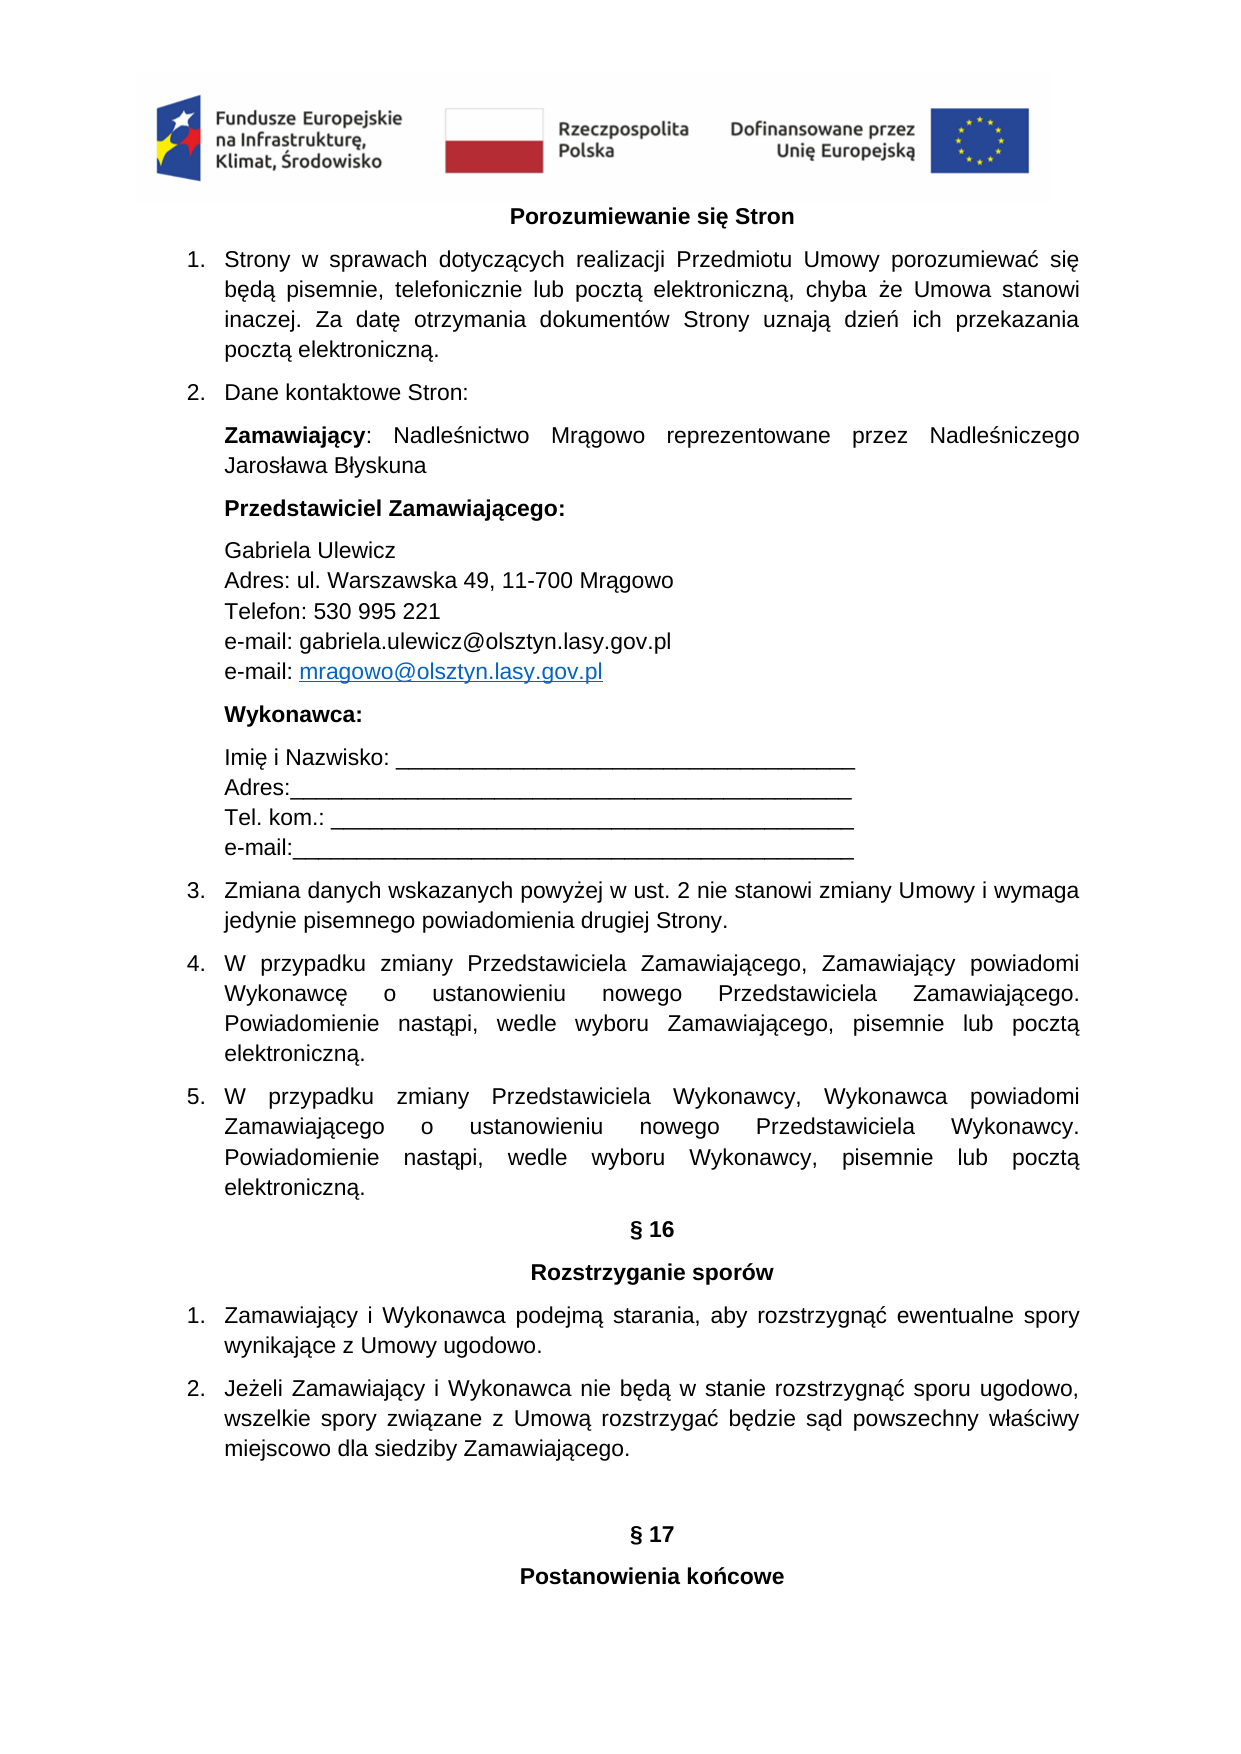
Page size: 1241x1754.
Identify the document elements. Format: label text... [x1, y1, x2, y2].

text Zamawiający: Nadleśnictwo Mrągowo reprezentowane przez Nadleśniczego Jarosława Błyskuna [224, 422, 1080, 478]
picture [135, 73, 1052, 203]
list Jeżeli Zamawiający i Wykonawca nie będą w stanie rozstrzygnąć sporu ugodowo, wszelkie spory związane z Umową rozstrzygać będzie sąd powszechny właściwy miejscowo dla siedziby Zamawiającego. [187, 1375, 1080, 1461]
list Dane kontaktowe Stron: [187, 379, 1080, 405]
text Telefon: 530 995 221 [224, 598, 1080, 624]
text Gabriela Ulewicz [224, 537, 1080, 563]
text e-mail: mragowo@olsztyn.lasy.gov.pl [224, 658, 1080, 684]
list W przypadku zmiany Przedstawiciela Wykonawcy, Wykonawca powiadomi Zamawiającego o ustanowieniu nowego Przedstawiciela Wykonawcy. Powiadomienie nastąpi, wedle wyboru Wykonawcy, pisemnie lub pocztą elektroniczną. [187, 1083, 1080, 1200]
list Zmiana danych wskazanych powyżej w ust. 2 nie stanowi zmiany Umowy i wymaga jedynie pisemnego powiadomienia drugiej Strony. [187, 877, 1080, 933]
text Imię i Nazwisko: ____________________________________ Adres:____________________________________________ Tel. kom.: _________________________________________ e-mail:____________________________________________ [224, 743, 1080, 860]
text Rozstrzyganie sporów [224, 1259, 1080, 1285]
text Wykonawca: [224, 701, 1080, 727]
list W przypadku zmiany Przedstawiciela Zamawiającego, Zamawiający powiadomi Wykonawcę o ustanowieniu nowego Przedstawiciela Zamawiającego. Powiadomienie nastąpi, wedle wyboru Zamawiającego, pisemnie lub pocztą elektroniczną. [187, 950, 1080, 1067]
text Przedstawiciel Zamawiającego: [224, 494, 1080, 521]
text § 16 [224, 1216, 1080, 1243]
text Adres: ul. Warszawska 49, 11-700 Mrągowo [224, 567, 1080, 594]
text Postanowienia końcowe [224, 1563, 1080, 1589]
list Zamawiający i Wykonawca podejmą starania, aby rozstrzygnąć ewentualne spory wynikające z Umowy ugodowo. [187, 1302, 1080, 1358]
text Porozumiewanie się Stron [224, 203, 1080, 229]
text § 17 [224, 1521, 1080, 1547]
list Strony w sprawach dotyczących realizacji Przedmiotu Umowy porozumiewać się będą pisemnie, telefonicznie lub pocztą elektroniczną, chyba że Umowa stanowi inaczej. Za datę otrzymania dokumentów Strony uznają dzień ich przekazania pocztą elektroniczną. [187, 246, 1080, 362]
text e-mail: gabriela.ulewicz@olsztyn.lasy.gov.pl [224, 628, 1080, 654]
